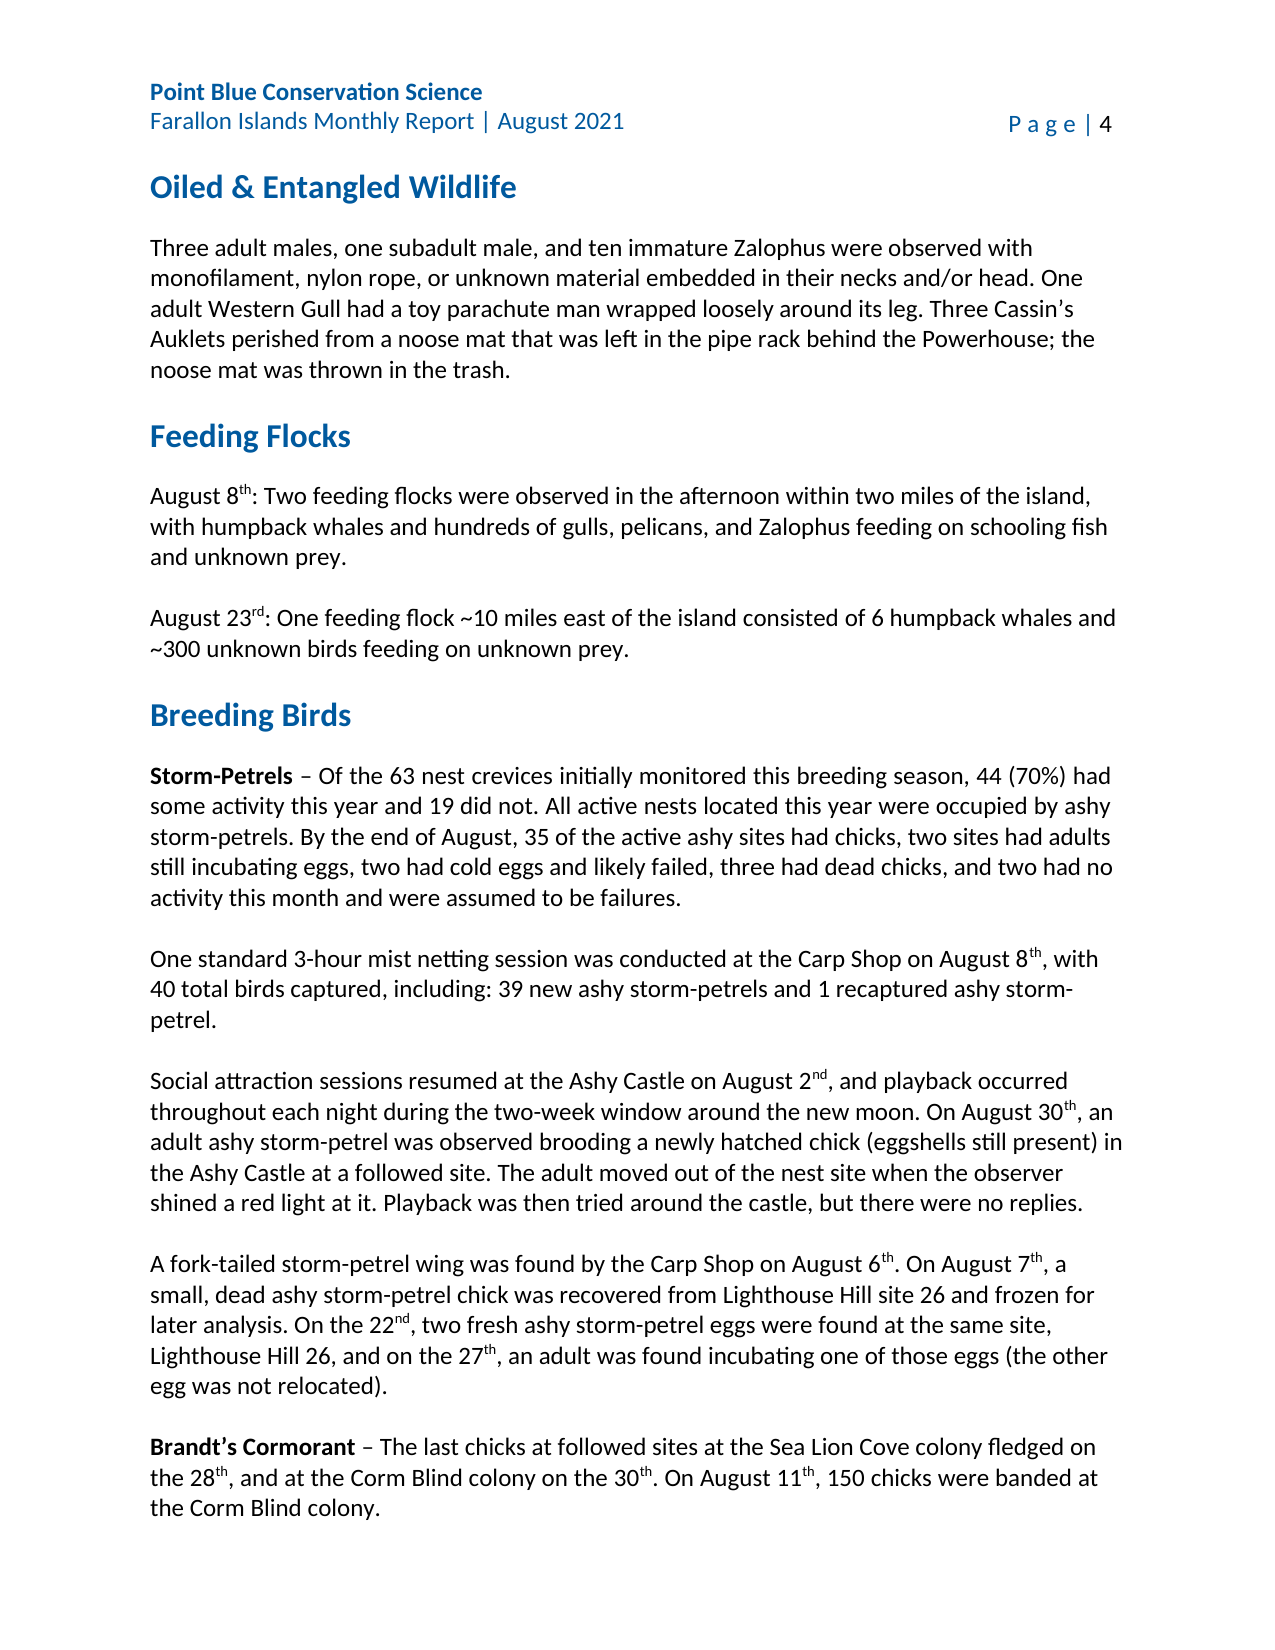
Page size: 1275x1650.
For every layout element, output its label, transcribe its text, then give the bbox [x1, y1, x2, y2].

text Brandt’s Cormorant – The last chicks at followed sites at the Sea Lion Cove colony fledged on the 28th, and at the Corm Blind colony on the 30th. On August 11th, 150 chicks were banded at the Corm Blind colony. [150, 1431, 1098, 1523]
text One standard 3-hour mist netting session was conducted at the Carp Shop on August 8th, with 40 total birds captured, including: 39 new ashy storm-petrels and 1 recaptured ashy storm- petrel. [150, 943, 1103, 1035]
text A fork-tailed storm-petrel wing was found by the Carp Shop on August 6th. On August 7th, a small, dead ashy storm-petrel chick was recovered from Lighthouse Hill site 26 and frozen for later analysis. On the 22nd, two fresh ashy storm-petrel eggs were found at the same site, Lighthouse Hill 26, and on the 27th, an adult was found incubating one of those eggs (the other egg was not relocated). [150, 1248, 1121, 1401]
subtitle Feeding Flocks [150, 415, 1210, 456]
subtitle Breeding Birds [150, 694, 1210, 735]
text August 8th: Two feeding flocks were observed in the afternoon within two miles of the island, with humpback whales and hundreds of gulls, pelicans, and Zalophus feeding on schooling fish and unknown prey. [150, 481, 1121, 572]
subtitle Oiled & Entangled Wildlife [150, 166, 1210, 207]
text August 23rd: One feeding flock ~10 miles east of the island consisted of 6 humpback whales and [150, 603, 1210, 633]
text Social attraction sessions resumed at the Ashy Castle on August 2nd, and playback occurred throughout each night during the two-week window around the new moon. On August 30th, an adult ashy storm-petrel was observed brooding a newly hatched chick (eggshells still present) in the Ashy Castle at a followed site. The adult moved out of the nest site when the observer shined a red light at it. Playback was then tried around the castle, but there were no replies. [150, 1065, 1124, 1218]
text ~300 unknown birds feeding on unknown prey. [150, 633, 1210, 664]
text Three adult males, one subadult male, and ten immature Zalophus were observed with monofilament, nylon rope, or unknown material embedded in their necks and/or head. One adult Western Gull had a toy parachute man wrapped loosely around its leg. Three Cassin’s Auklets perished from a noose mat that was left in the pipe rack behind the Powerhouse; the noose mat was thrown in the trash. [150, 232, 1121, 384]
text Storm-Petrels – Of the 63 nest crevices initially monitored this breeding season, 44 (70%) had some activity this year and 19 did not. All active nests located this year were occupied by ashy storm-petrels. By the end of August, 35 of the active ashy sites had chicks, two sites had adults still incubating eggs, two had cold eggs and likely failed, three had dead chicks, and two had no activity this month and were assumed to be failures. [150, 760, 1113, 912]
